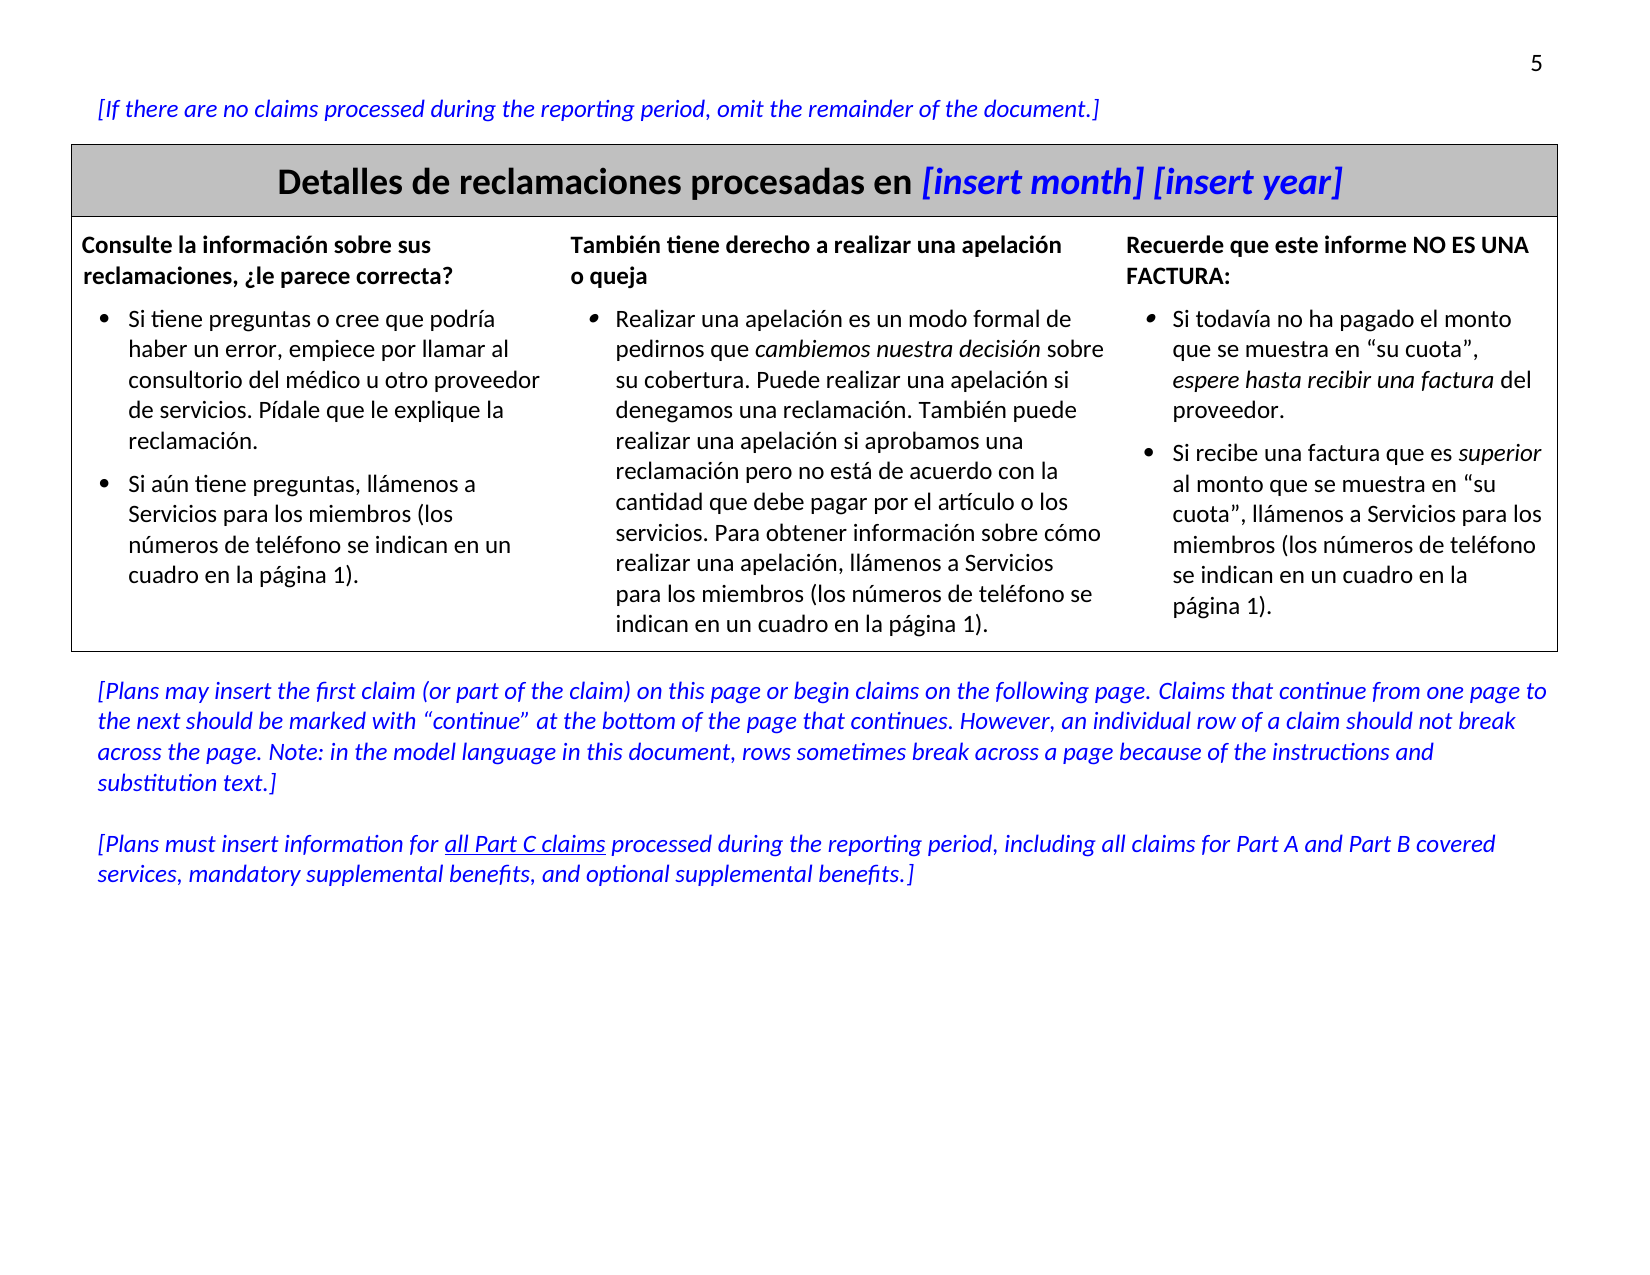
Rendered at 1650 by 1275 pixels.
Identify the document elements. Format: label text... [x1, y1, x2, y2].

table_cell Consulte la información sobre sus reclamaciones, ¿le parece correcta? Si tiene preguntas o cree que podría haber un error, empiece por llamar al consultorio del médico u otro proveedor de servicios. Pídale que le explique la reclamación. Si aún tiene preguntas, llámenos a Servicios para los miembros (los números de teléfono se indican en un cuadro en la página 1). [72, 217, 559, 651]
text [If there are no claims processed during the reporting period, omit the remainder of the document.] [97, 93, 1550, 124]
text [Plans must insert information for all Part C claims processed during the reporting period, including all claims for Part A and Part B covered services, mandatory supplemental benefits, and optional supplemental benefits.] [97, 828, 1550, 889]
table_cell Recuerde que este informe NO ES UNA FACTURA: Si todavía no ha pagado el monto que se muestra en “su cuota”, espere hasta recibir una factura del proveedor. Si recibe una factura que es superior al monto que se muestra en “su cuota”, llámenos a Servicios para los miembros (los números de teléfono se indican en un cuadro en la página 1). [1116, 217, 1557, 651]
text [Plans may insert the first claim (or part of the claim) on this page or begin claims on the following page. Claims that continue from one page to the next should be marked with “continue” at the bottom of the page that continues. However, an individual row of a claim should not break across the page. Note: in the model language in this document, rows sometimes break across a page because of the instructions and substitution text.] [97, 675, 1550, 797]
table_cell También tiene derecho a realizar una apelación o queja Realizar una apelación es un modo formal de pedirnos que cambiemos nuestra decisión sobre su cobertura. Puede realizar una apelación si denegamos una reclamación. También puede realizar una apelación si aprobamos una reclamación pero no está de acuerdo con la cantidad que debe pagar por el artículo o los servicios. Para obtener información sobre cómo realizar una apelación, llámenos a Servicios para los miembros (los números de teléfono se indican en un cuadro en la página 1). [559, 217, 1116, 651]
table_header Detalles de reclamaciones procesadas en [insert month] [insert year] [72, 145, 1557, 216]
